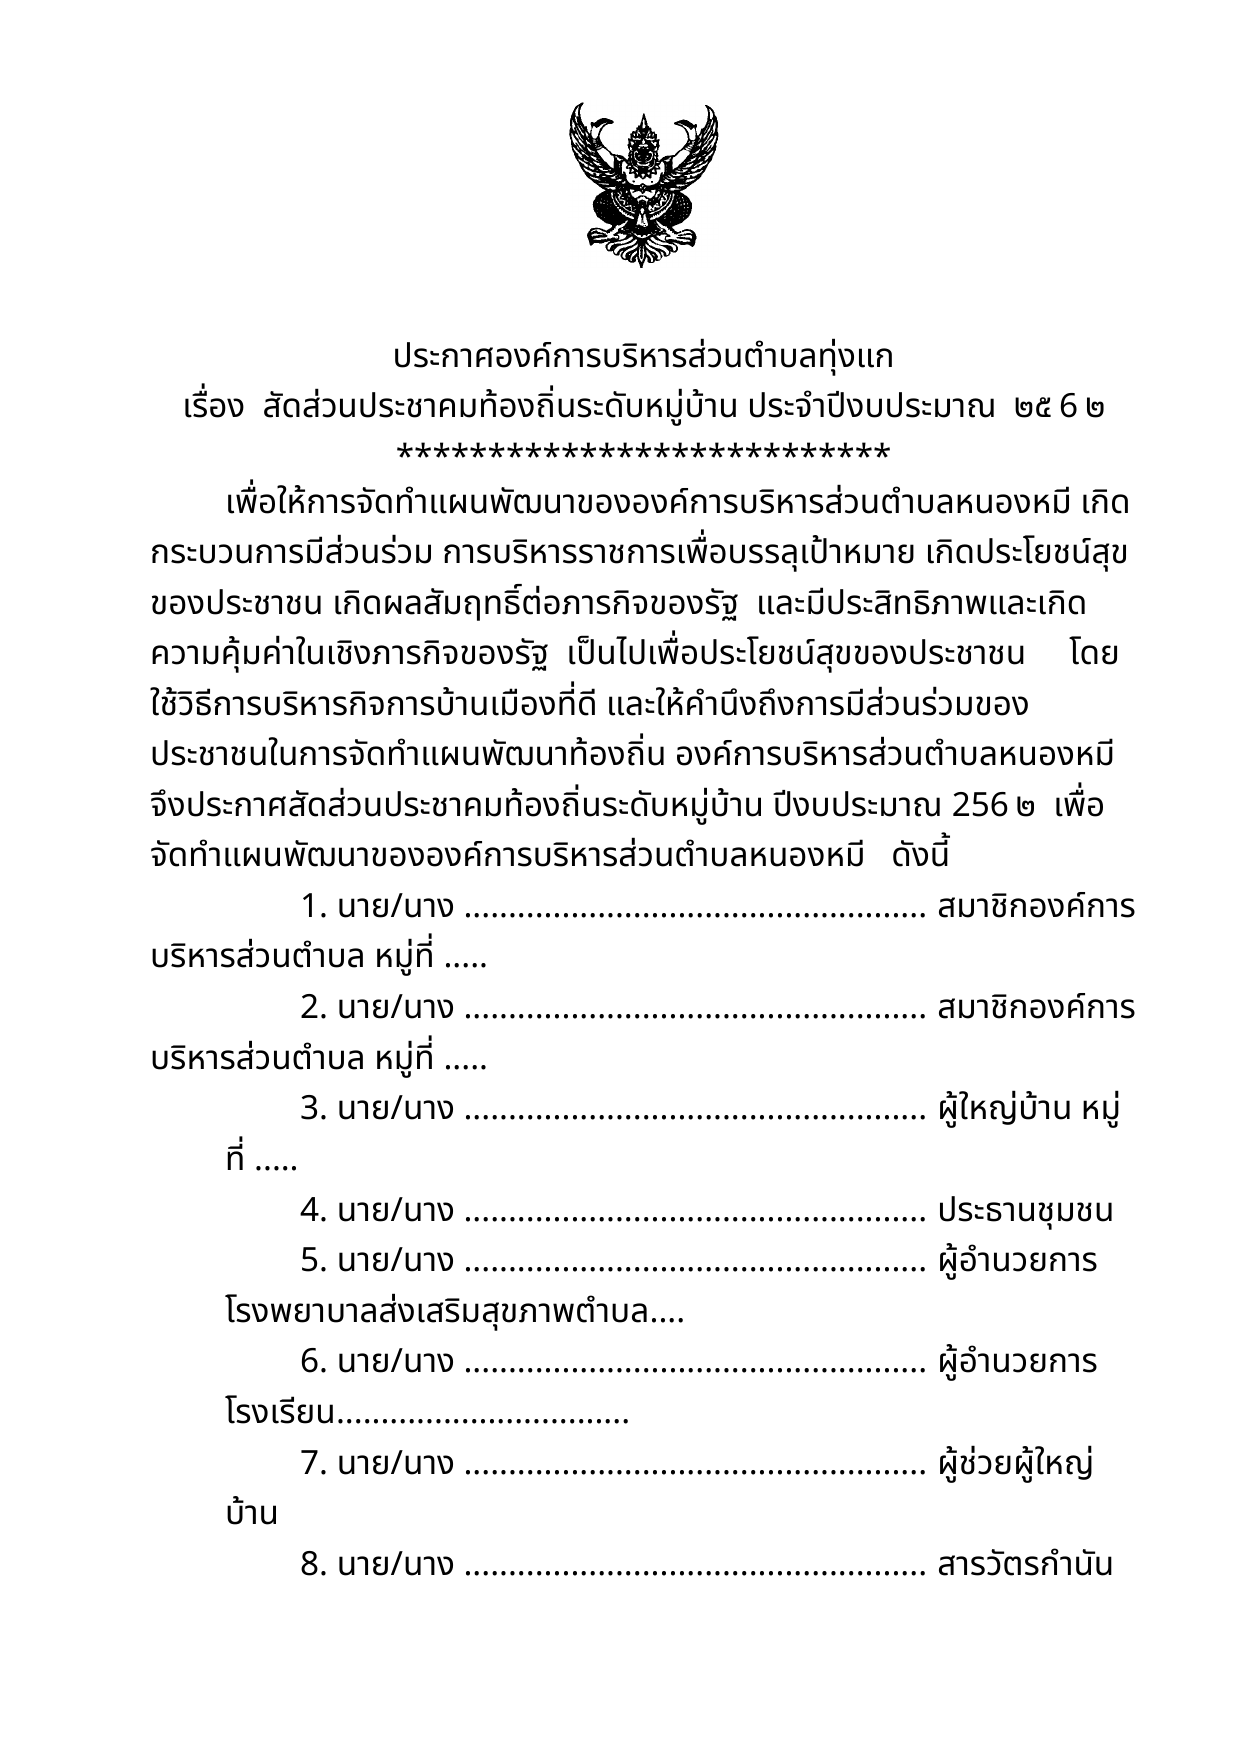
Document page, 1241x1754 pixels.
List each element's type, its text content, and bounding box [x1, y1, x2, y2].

text 8. นาย/นาง .................................................... สารวัตรกำนัน [225, 1539, 1137, 1590]
text 6. นาย/นาง .................................................... ผู้อำนวยการโรงเรียน................................. [225, 1337, 1137, 1438]
text 4. นาย/นาง .................................................... ประธานชุมชน [225, 1185, 1137, 1236]
text *************************** [150, 433, 1137, 478]
text 7. นาย/นาง .................................................... ผู้ช่วยผู้ใหญ่บ้าน [225, 1438, 1137, 1539]
text 1. นาย/นาง .................................................... สมาชิกองค์การบริหารส่วนตำบล หมู่ที่ ..... [150, 882, 1137, 983]
text 2. นาย/นาง .................................................... สมาชิกองค์การบริหารส่วนตำบล หมู่ที่ ..... [150, 983, 1137, 1084]
text ประกาศองค์การบริหารส่วนตำบลทุ่งแก [150, 332, 1137, 382]
text 3. นาย/นาง .................................................... ผู้ใหญ่บ้าน หมู่ที่ ..... [225, 1084, 1137, 1185]
text เพื่อให้การจัดทำแผนพัฒนาขององค์การบริหารส่วนตำบลหนองหมี เกิดกระบวนการมีส่วนร่วม การบริหารราชการเพื่อบรรลุเป้าหมาย เกิดประโยชน์สุขของประชาชน เกิดผลสัมฤทธิ์ต่อภารกิจของรัฐ และมีประสิทธิภาพและเกิดความคุ้มค่าในเชิงภารกิจของรัฐ เป็นไปเพื่อประโยชน์สุขของประชาชน โดยใช้วิธีการบริหารกิจการบ้านเมืองที่ดี และให้คำนึงถึงการมีส่วนร่วมของประชาชนในการจัดทำแผนพัฒนาท้องถิ่น องค์การบริหารส่วนตำบลหนองหมีจึงประกาศสัดส่วนประชาคมท้องถิ่นระดับหมู่บ้าน ปีงบประมาณ 256๒ เพื่อจัดทำแผนพัฒนาขององค์การบริหารส่วนตำบลหนองหมี ดังนี้ [150, 478, 1137, 882]
picture [567, 100, 719, 268]
text 5. นาย/นาง .................................................... ผู้อำนวยการโรงพยาบาลส่งเสริมสุขภาพตำบล.... [225, 1236, 1137, 1337]
text เรื่อง สัดส่วนประชาคมท้องถิ่นระดับหมู่บ้าน ประจำปีงบประมาณ ๒๕6๒ [150, 382, 1137, 433]
